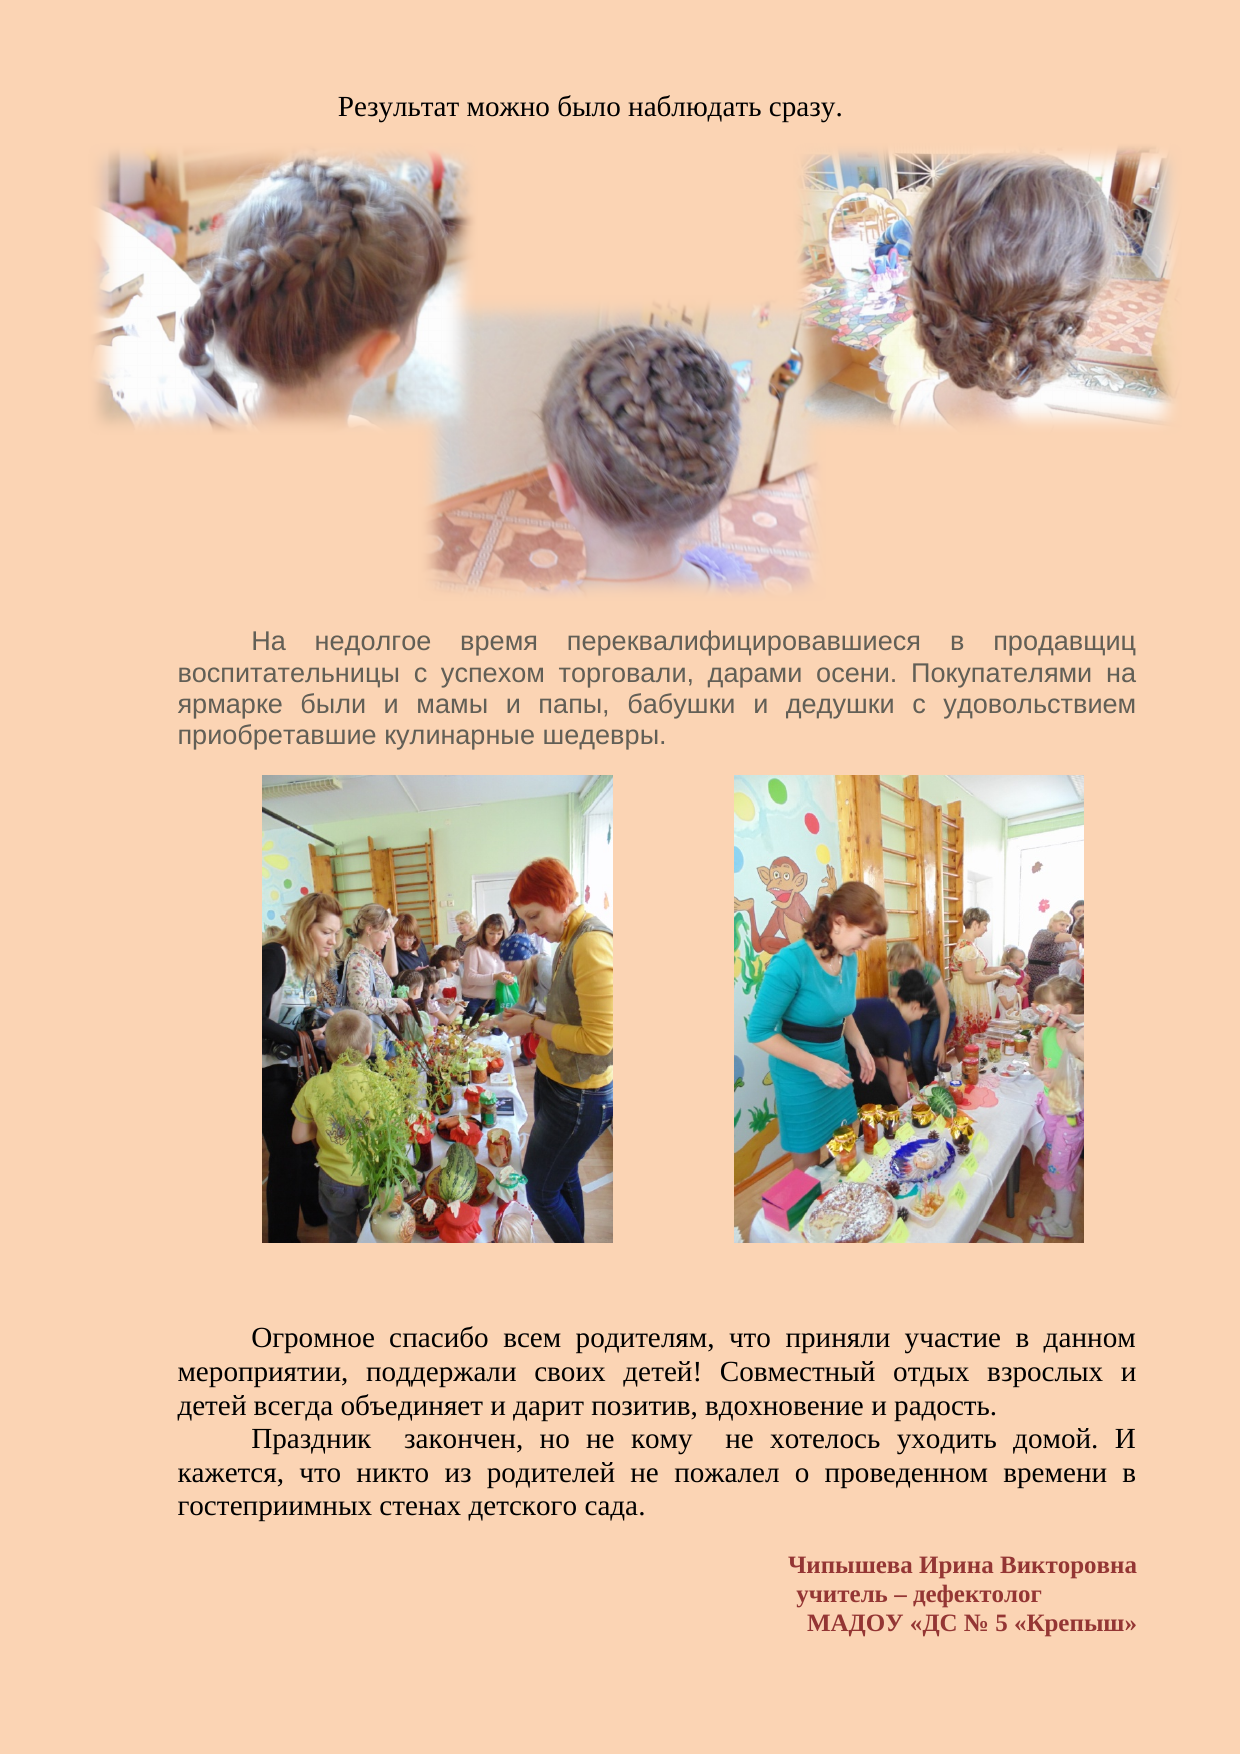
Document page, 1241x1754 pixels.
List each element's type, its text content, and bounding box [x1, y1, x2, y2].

picture [262, 775, 613, 1243]
text МАДОУ «ДС № 5 «Крепыш» [177, 1608, 1137, 1637]
picture [117, 172, 798, 572]
text Праздник закончен, но не кому не хотелось уходить домой. И кажется, что никто из родителей не пожалел о проведенном времени в гостеприимных стенах детского сада. [177, 1421, 1137, 1522]
text Огромное спасибо всем родителям, что приняли участие в данном мероприятии, поддержали своих детей! Совместный отдых взрослых и детей всегда объединяет и дарит позитив, вдохновение и радость. [177, 1321, 1137, 1421]
text Чипышева Ирина Викторовна [177, 1551, 1137, 1579]
text учитель – дефектолог [177, 1579, 1137, 1608]
text На недолгое время переквалифицировавшиеся в продавщиц воспитательницы с успехом торговали, дарами осени. Покупателями на ярмарке были и мамы и папы, бабушки и дедушки с удовольствием приобретавшие кулинарные шедевры. [177, 625, 1137, 750]
picture [734, 775, 1084, 1243]
picture [821, 172, 1154, 406]
text Результат можно было наблюдать сразу. [177, 89, 1137, 122]
